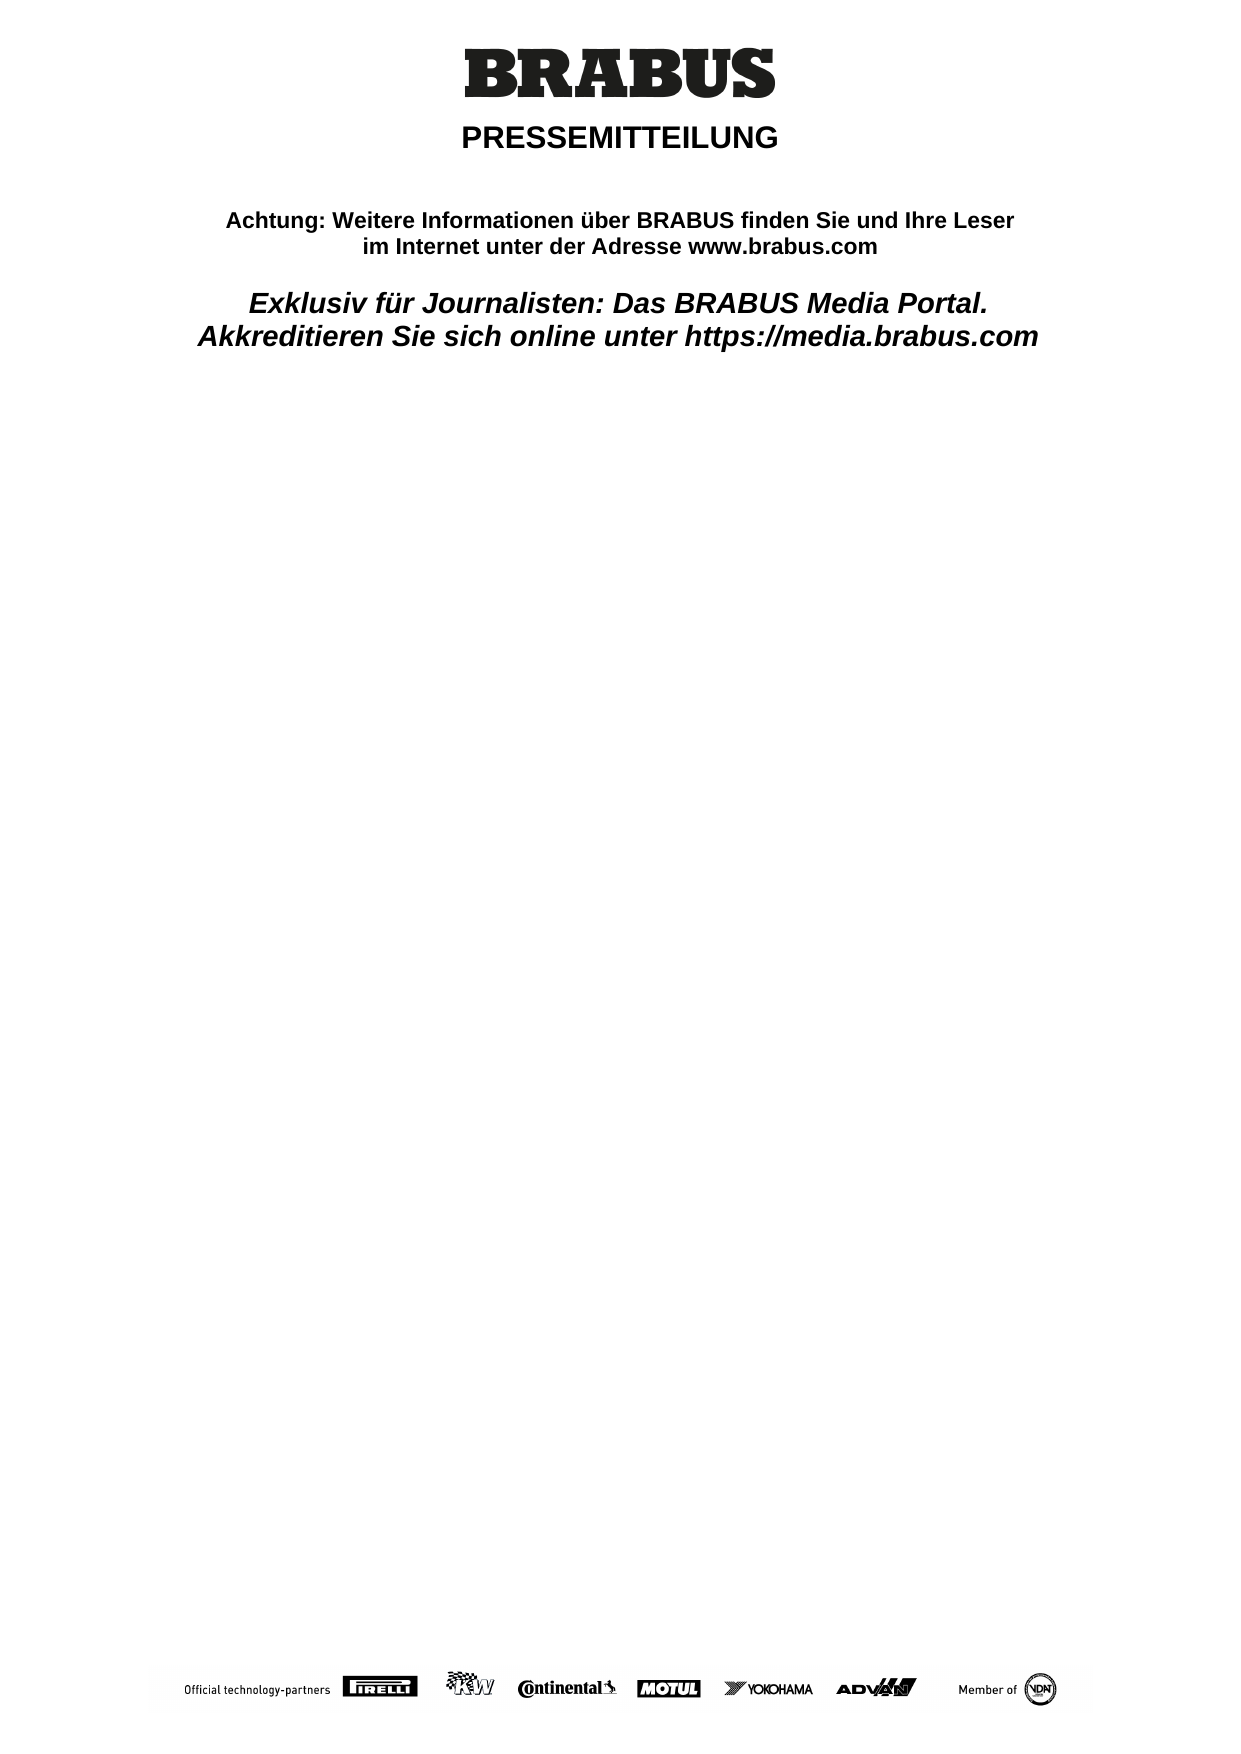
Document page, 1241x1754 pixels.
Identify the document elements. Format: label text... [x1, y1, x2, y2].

text im Internet unter der Adresse www.brabus.com [148, 233, 1092, 259]
text Akkreditieren Sie sich online unter https://media.brabus.com [148, 319, 1092, 353]
text Achtung: Weitere Informationen über BRABUS finden Sie und Ihre Leser [148, 207, 1092, 233]
picture [464, 41, 782, 98]
text Exklusiv für Journalisten: Das BRABUS Media Portal. [148, 286, 1092, 319]
picture [147, 1665, 1093, 1713]
